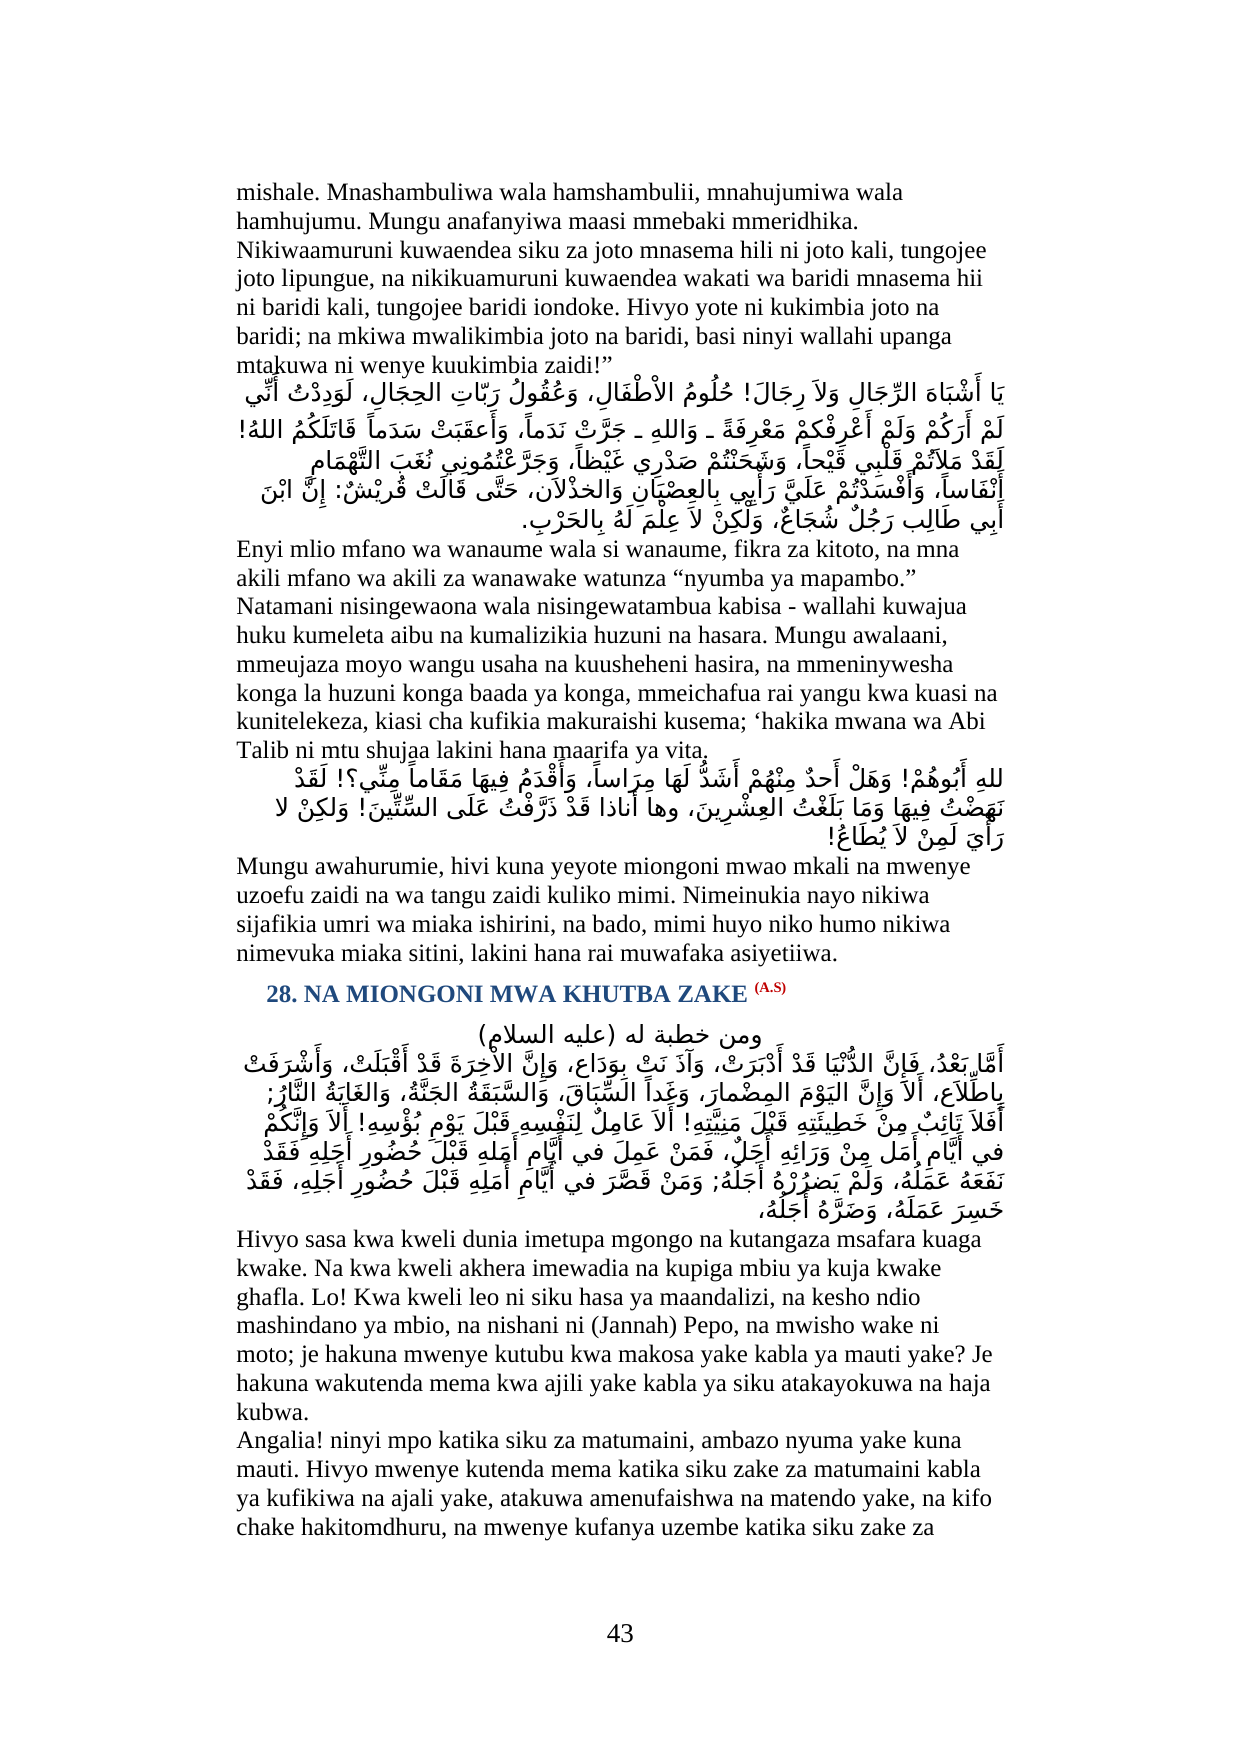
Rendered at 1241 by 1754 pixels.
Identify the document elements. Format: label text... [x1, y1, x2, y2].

text Mungu awahurumie, hivi kuna yeyote miongoni mwao mkali na mwenye uzoefu zaidi na wa tangu zaidi kuliko mimi. Nimeinukia nayo nikiwa sijafikia umri wa miaka ishirini, na bado, mimi huyo niko humo nikiwa nimevuka miaka sitini, lakini hana rai muwafaka asiyetiiwa. [236, 851, 1004, 966]
text Nikiwaamuruni kuwaendea siku za joto mnasema hili ni joto kali, tungojee joto lipungue, na nikikuamuruni kuwaendea wakati wa baridi mnasema hii ni baridi kali, tungojee baridi iondoke. Hivyo yote ni kukimbia joto na baridi; na mkiwa mwalikimbia joto na baridi, basi ninyi wallahi upanga mtakuwa ni wenye kuukimbia zaidi!” [236, 235, 1004, 378]
text Hivyo sasa kwa kweli dunia imetupa mgongo na kutangaza msafara kuaga kwake. Na kwa kweli akhera imewadia na kupiga mbiu ya kuja kwake ghafla. Lo! Kwa kweli leo ni siku hasa ya maandalizi, na kesho ndio mashindano ya mbio, na nishani ni (Jannah) Pepo, na mwisho wake ni moto; je hakuna mwenye kutubu kwa makosa yake kabla ya mauti yake? Je hakuna wakutenda mema kwa ajili yake kabla ya siku atakayokuwa na haja kubwa. [236, 1224, 1004, 1426]
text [236, 177, 1004, 235]
text للهِ أَبُوهُمْ! وَهَلْ أَحدٌ مِنْهُمْ أَشَدُّ لَهَا مِرَاساً، وَأَقْدَمُ فِيهَا مَقَاماً مِنِّي؟! لَقَدْ نَهَضْتُ فِيهَا وَمَا بَلَغْتُ العِشْرِينَ، وها أناذا قَدْ ذَرَّفْتُ عَلَى السِّتِّينَ! وَلكِنْ لا رَأْيَ لَمِنْ لاَ يُطَاعُ! [236, 764, 1004, 851]
subtitle 28. NA MIONGONI MWA KHUTBA ZAKE (A.S) [236, 979, 1004, 1008]
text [236, 1426, 1004, 1541]
text أَمَّا بَعْدُ، فَإِنَّ الدُّنْيَا قَدْ أَدْبَرَتْ، وَآذَ نَتْ بِوَدَاع، وَإِنَّ الاْخِرَةَ قَدْ أَقْبَلَتْ، وَأَشْرَفَتْ بِاطِّلاَع، أَلاَ وَإِنَّ اليَوْمَ المِضْمارَ، وَغَداً السِّبَاقَ، وَالسَّبَقَةُ الجَنَّةُ، وَالغَايَةُ النَّارُ; أَفَلاَ تَائِبٌ مِنْ خَطِيئَتِهِ قَبْلَ مَنِيَّتِهِ! أَلاَ عَامِلٌ لِنَفْسِهِ قَبْلَ يَوْمِ بُؤْسِهِ! أَلاَ وَإِنَّكُمْ في أَيَّامِ أَمَل مِنْ وَرَائِهِ أَجَلٌ، فَمَنْ عَمِلَ في أَيَّامِ أَمَلهِ قَبْلَ حُضُورِ أَجَلِهِ فَقَدْ نَفَعَهُ عَمَلُهُ، وَلَمْ يَضرُرْهُ أَجَلُهُ; وَمَنْ قَصَّرَ في أَيَّامِ أَمَلِهِ قَبْلَ حُضُورِ أَجَلِهِ، فَقَدْ خَسِرَ عَمَلَهُ، وَضَرَّهُ أَجَلُهُ، [236, 1049, 1004, 1224]
text يَا أَشْبَاهَ الرِّجَالِ وَلاَ رِجَالَ! حُلُومُ الاْطْفَالِ، وَعُقُولُ رَبّاتِ الحِجَالِ، لَوَدِدْتُ أَنِّي لَمْ أَرَكُمْ وَلَمْ أَعْرِفْكمْ مَعْرِفَةً ـ وَاللهِ ـ جَرَّتْ نَدَماً، وَأَعقَبَتْ سَدَماً قَاتَلَكُمُ اللهُ! لَقَدْ مَلاَتُمْ قَلْبِي قَيْحاً، وَشَحَنْتُمْ صَدْرِي غَيْظاً، وَجَرَّعْتُمُونِي نُغَبَ التَّهْمَامِ أَنْفَاساً، وَأَفْسَدْتُمْ عَلَيَّ رَأْيِي بِالعِصْيَانِ وَالخذْلاَن، حَتَّى قَالَتْ قُريْشٌ: إِنَّ ابْنَ أَبِي طَالِب رَجُلٌ شُجَاعٌ، وَلْكِنْ لاَ عِلْمَ لَهُ بِالحَرْبِ. [236, 378, 1004, 534]
text Enyi mlio mfano wa wanaume wala si wanaume, fikra za kitoto, na mna akili mfano wa akili za wanawake watunza “nyumba ya mapambo.” Natamani nisingewaona wala nisingewatambua kabisa - wallahi kuwajua huku kumeleta aibu na kumalizikia huzuni na hasara. Mungu awalaani, mmeujaza moyo wangu usaha na kuusheheni hasira, na mmeninywesha konga la huzuni konga baada ya konga, mmeichafua rai yangu kwa kuasi na kunitelekeza, kiasi cha kufikia makuraishi kusema; ‘hakika mwana wa Abi Talib ni mtu shujaa lakini hana maarifa ya vita. [236, 534, 1004, 764]
text ومن خطبة له (عليه السلام) [236, 1020, 1004, 1049]
